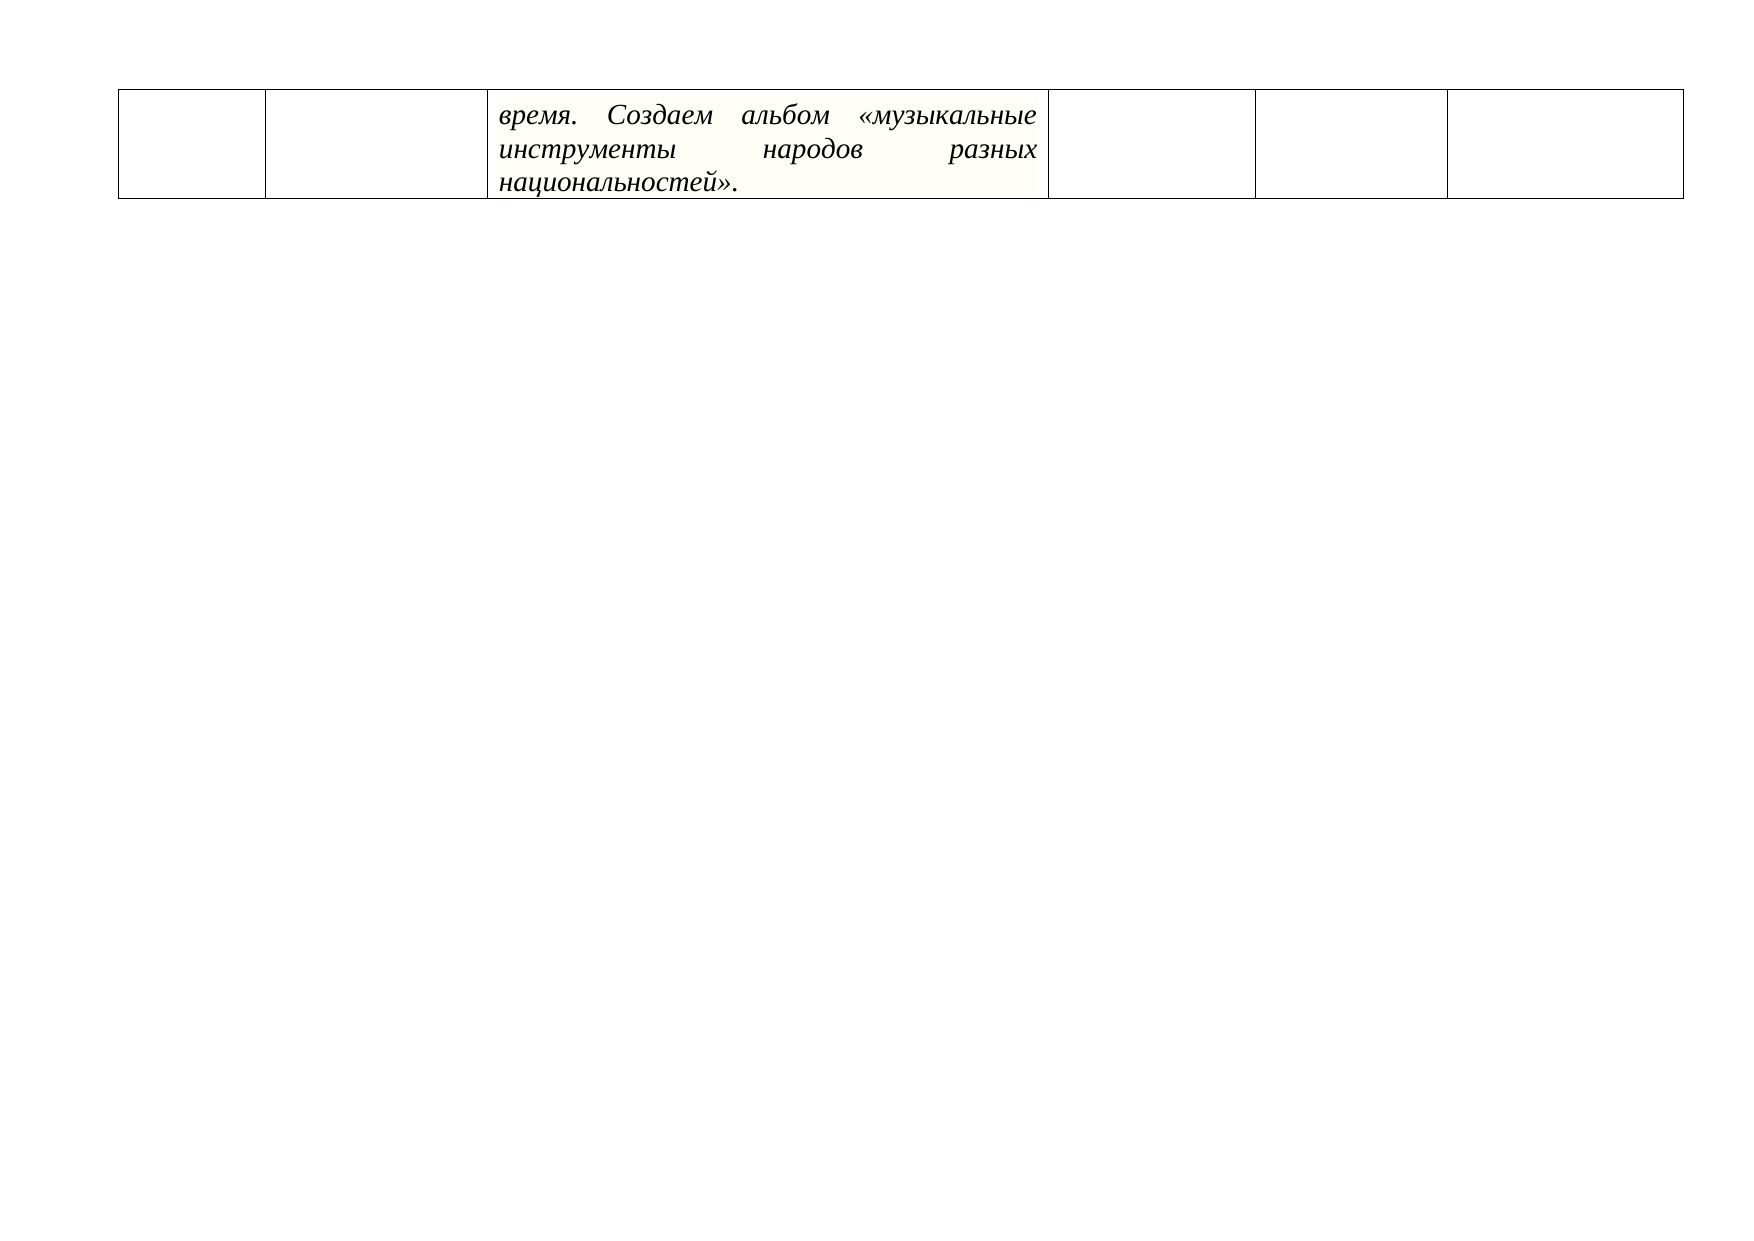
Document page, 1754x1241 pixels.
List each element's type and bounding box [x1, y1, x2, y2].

table_cell [266, 90, 487, 198]
table_cell [1256, 90, 1447, 198]
table_cell [119, 90, 265, 198]
table_cell [1049, 90, 1255, 198]
table_cell [1448, 90, 1683, 198]
table_cell [488, 90, 1048, 198]
